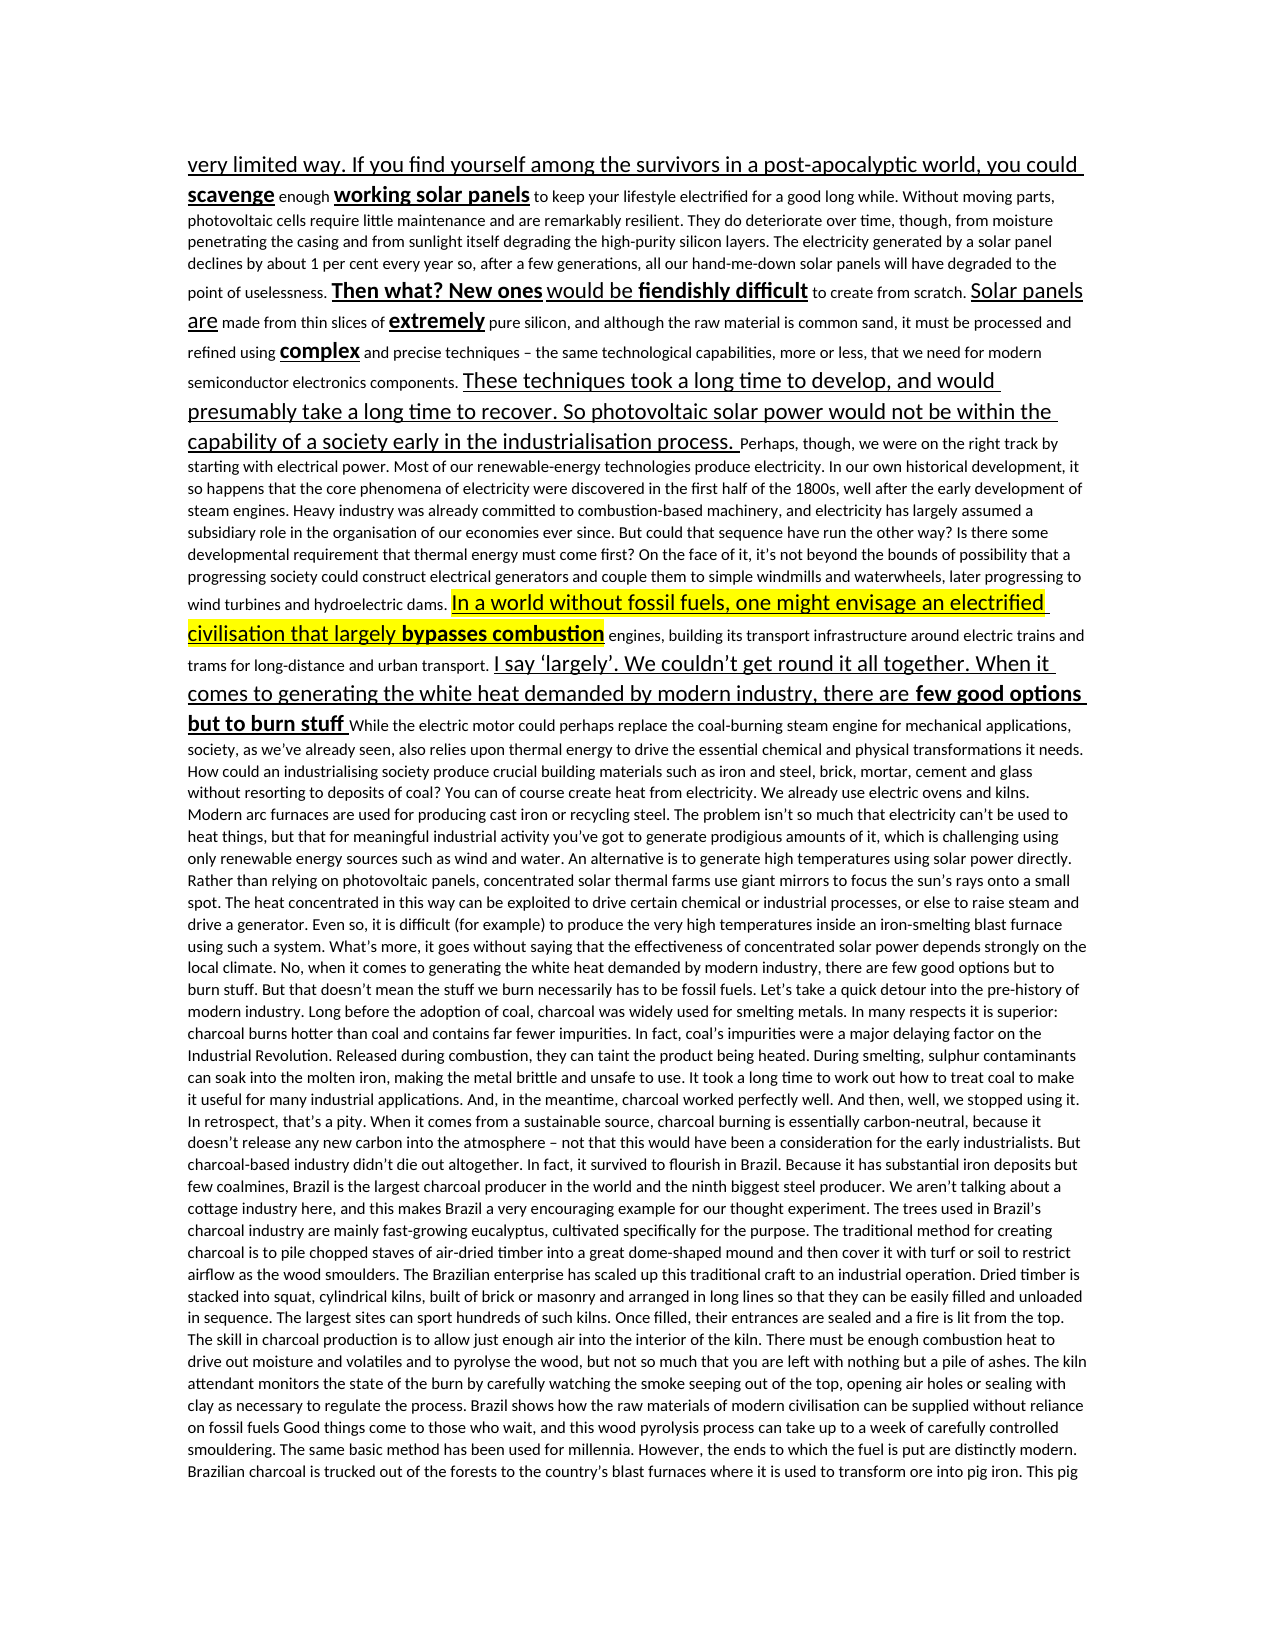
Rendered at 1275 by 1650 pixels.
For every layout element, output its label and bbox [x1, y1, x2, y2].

text [187, 150, 1087, 703]
text [187, 704, 1087, 1481]
